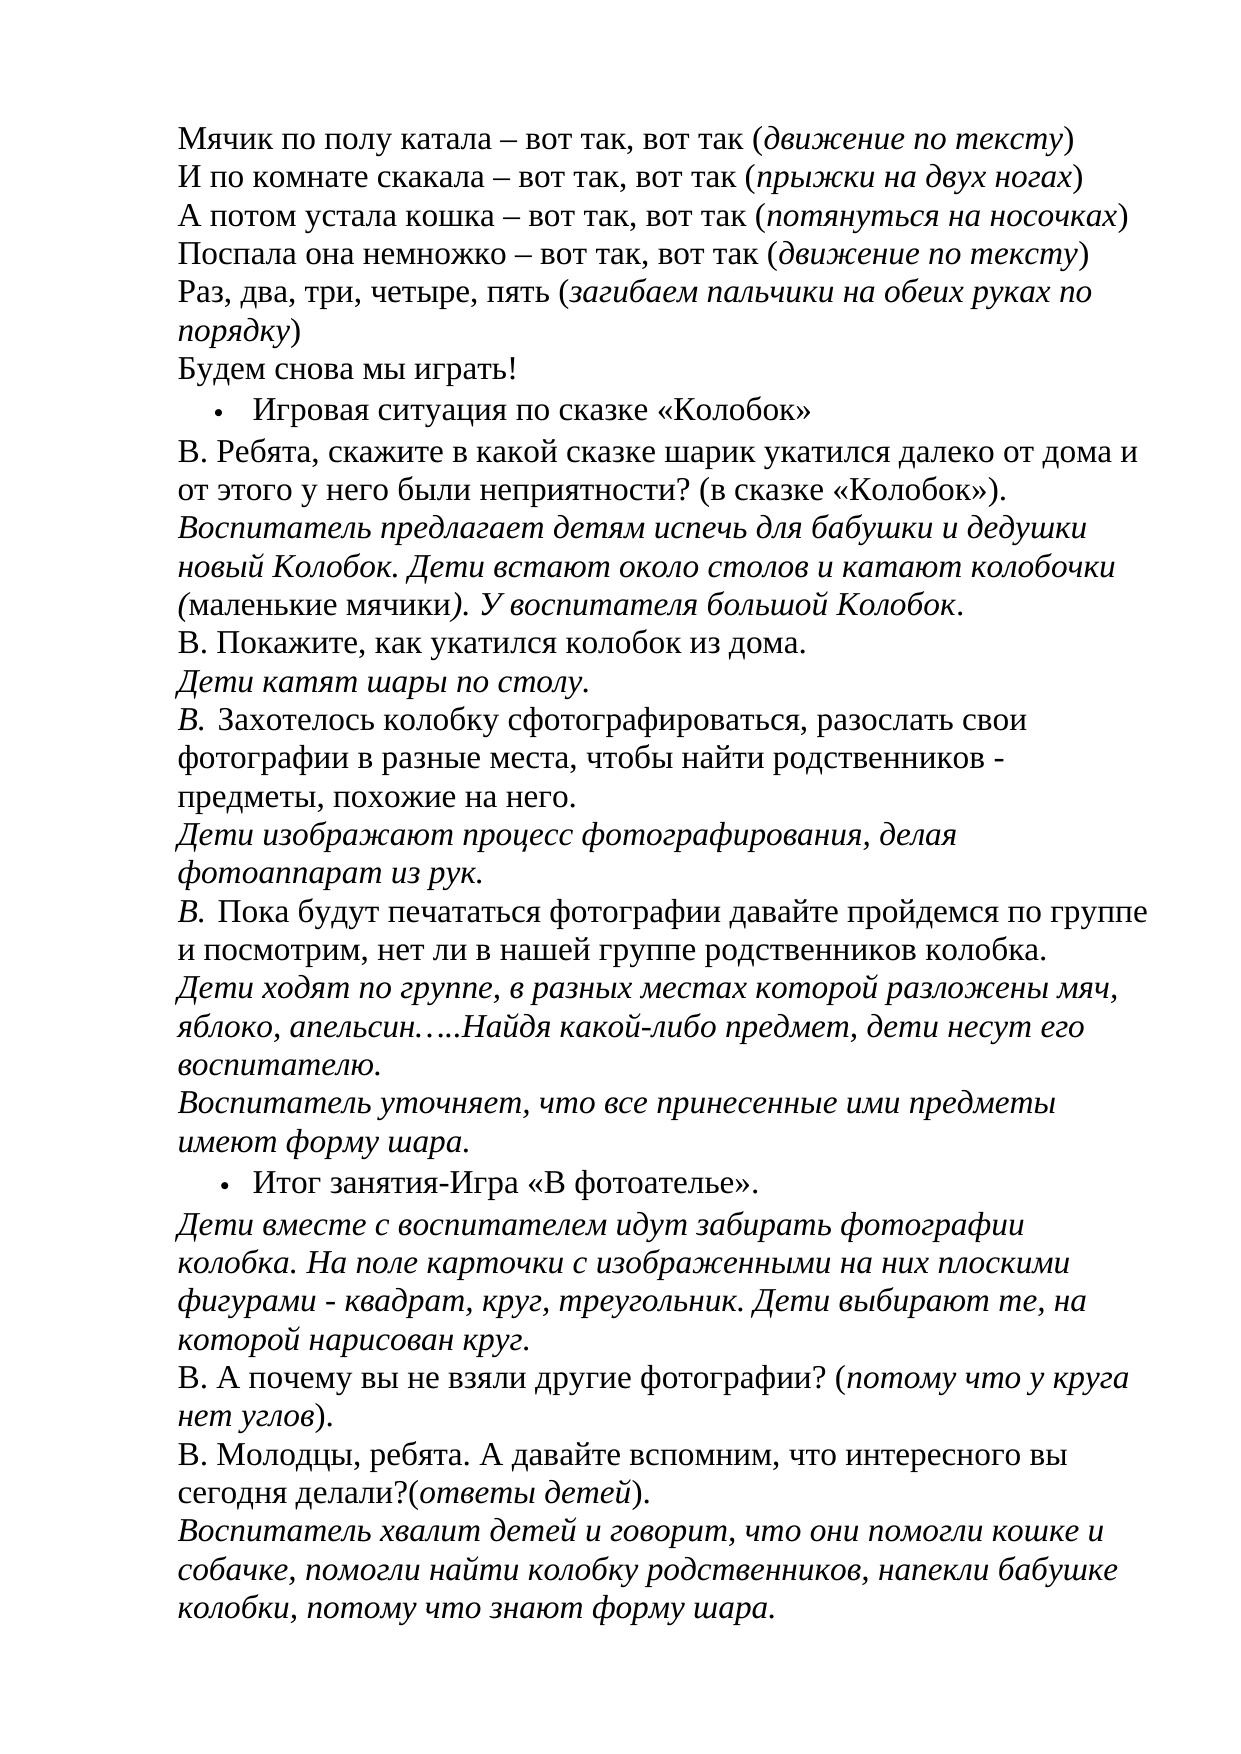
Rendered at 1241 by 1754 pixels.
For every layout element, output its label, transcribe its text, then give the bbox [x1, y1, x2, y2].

text В. Захотелось колобку сфотографироваться, разослать свои фотографии в разные места, чтобы найти родственников - предметы, похожие на него. [177, 699, 1152, 814]
list Итог занятия-Игра «В фотоателье». [221, 1162, 1152, 1201]
text Мячик по полу катала – вот так, вот так (движение по тексту) [177, 118, 1152, 156]
text В. Покажите, как укатился колобок из дома. [177, 623, 1152, 661]
text И по комнате скакала – вот так, вот так (прыжки на двух ногах) [177, 156, 1152, 195]
text В. Пока будут печататься фотографии давайте пройдемся по группе и посмотрим, нет ли в нашей группе родственников колобка. [177, 891, 1152, 968]
text Воспитатель уточняет, что все принесенные ими предметы имеют форму шара. [177, 1083, 1152, 1159]
text Дети вместе с воспитателем идут забирать фотографии колобка. На поле карточки с изображенными на них плоскими фигурами - квадрат, круг, треугольник. Дети выбирают те, на которой нарисован круг. [177, 1204, 1152, 1357]
text В. Молодцы, ребята. А давайте вспомним, что интересного вы сегодня делали?(ответы детей). [177, 1434, 1152, 1511]
text Поспала она немножко – вот так, вот так (движение по тексту) [177, 233, 1152, 271]
text А потом устала кошка – вот так, вот так (потянуться на носочках) [177, 195, 1152, 233]
list Игровая ситуация по сказке «Колобок» [215, 389, 1152, 428]
text В. А почему вы не взяли другие фотографии? (потому что у круга нет углов). [177, 1357, 1152, 1434]
text Дети катят шары по столу. [177, 661, 1152, 699]
text В. Ребята, скажите в какой сказке шарик укатился далеко от дома и от этого у него были неприятности? (в сказке «Колобок»). [177, 431, 1152, 508]
text Воспитатель хвалит детей и говорит, что они помогли кошке и собачке, помогли найти колобку родственников, напекли бабушке колобки, потому что знают форму шара. [177, 1511, 1152, 1626]
text Дети изображают процесс фотографирования, делая фотоаппарат из рук. [177, 814, 1152, 891]
text Раз, два, три, четыре, пять (загибаем пальчики на обеих руках по порядку) [177, 271, 1152, 348]
text Будем снова мы играть! [177, 348, 1152, 386]
text Воспитатель предлагает детям испечь для бабушки и дедушки новый Колобок. Дети встают около столов и катают колобочки (маленькие мячики). У воспитателя большой Колобок. [177, 508, 1152, 623]
text Дети ходят по группе, в разных местах которой разложены мяч, яблоко, апельсин…..Найдя какой-либо предмет, дети несут его воспитателю. [177, 968, 1152, 1083]
